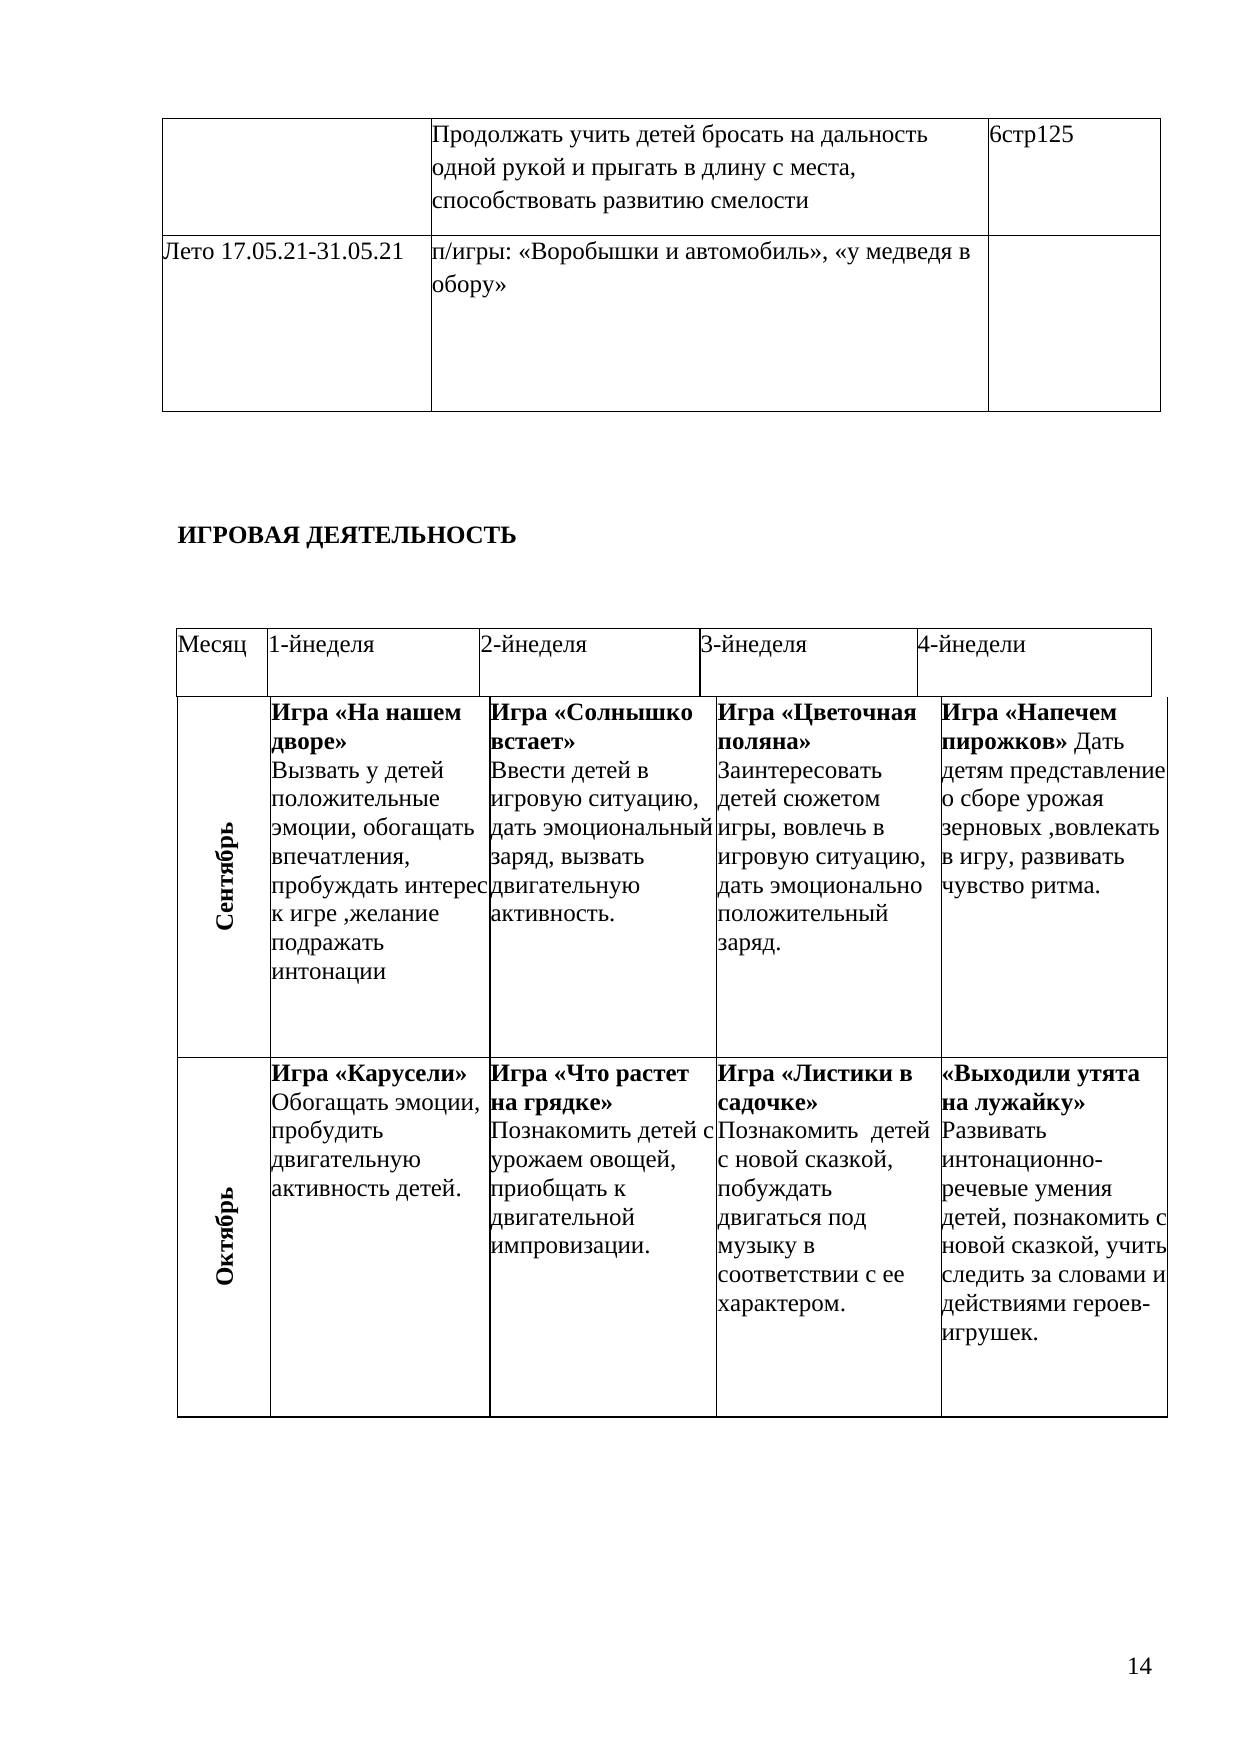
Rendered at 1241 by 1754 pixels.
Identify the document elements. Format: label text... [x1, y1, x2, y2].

table_cell Продолжать учить детей бросать на дальность одной рукой и прыгать в длину с места, способствовать развитию смелости [432, 119, 988, 235]
table_cell [989, 236, 1160, 411]
table_cell Октябрь [178, 1058, 270, 1416]
table_header Месяц [177, 629, 267, 696]
table_header 2-йнеделя [480, 629, 699, 696]
table_header 4-йнедели [918, 629, 1151, 696]
table_header Игра «Напечем пирожков» Дать детям представление о сборе урожая зерновых ,вовлекать в игру, развивать чувство ритма. [942, 697, 1167, 1057]
table_header Игра «Цветочная поляна» Заинтересовать детей сюжетом игры, вовлечь в игровую ситуацию, дать эмоционально положительный заряд. [717, 697, 941, 1057]
table_cell Лето 17.05.21-31.05.21 [163, 236, 431, 411]
table_header 3-йнеделя [701, 629, 917, 696]
table_cell «Выходили утята на лужайку» Развивать интонационно-речевые умения детей, познакомить с новой сказкой, учить следить за словами и действиями героев-игрушек. [942, 1058, 1167, 1416]
table_cell [163, 119, 431, 235]
table_header Сентябрь [178, 697, 270, 1057]
table_header Игра «Солнышко встает» Ввести детей в игровую ситуацию, дать эмоциональный заряд, вызвать двигательную активность. [491, 697, 716, 1057]
table_cell Игра «Что растет на грядке» Познакомить детей с урожаем овощей, приобщать к двигательной импровизации. [491, 1058, 716, 1416]
text ИГРОВАЯ ДЕЯТЕЛЬНОСТЬ [177, 520, 1152, 549]
table_cell Игра «Карусели» Обогащать эмоции, пробудить двигательную активность детей. [271, 1058, 489, 1416]
table_cell 6стр125 [989, 119, 1160, 235]
table_cell п/игры: «Воробышки и автомобиль», «у медведя в обору» [432, 236, 988, 411]
table_header Игра «На нашем дворе» Вызвать у детей положительные эмоции, обогащать впечатления, пробуждать интерес к игре ,желание подражать интонации [271, 697, 489, 1057]
table_cell Игра «Листики в садочке» Познакомить детей с новой сказкой, побуждать двигаться под музыку в соответствии с ее характером. [717, 1058, 941, 1416]
table_header 1-йнеделя [268, 629, 479, 696]
